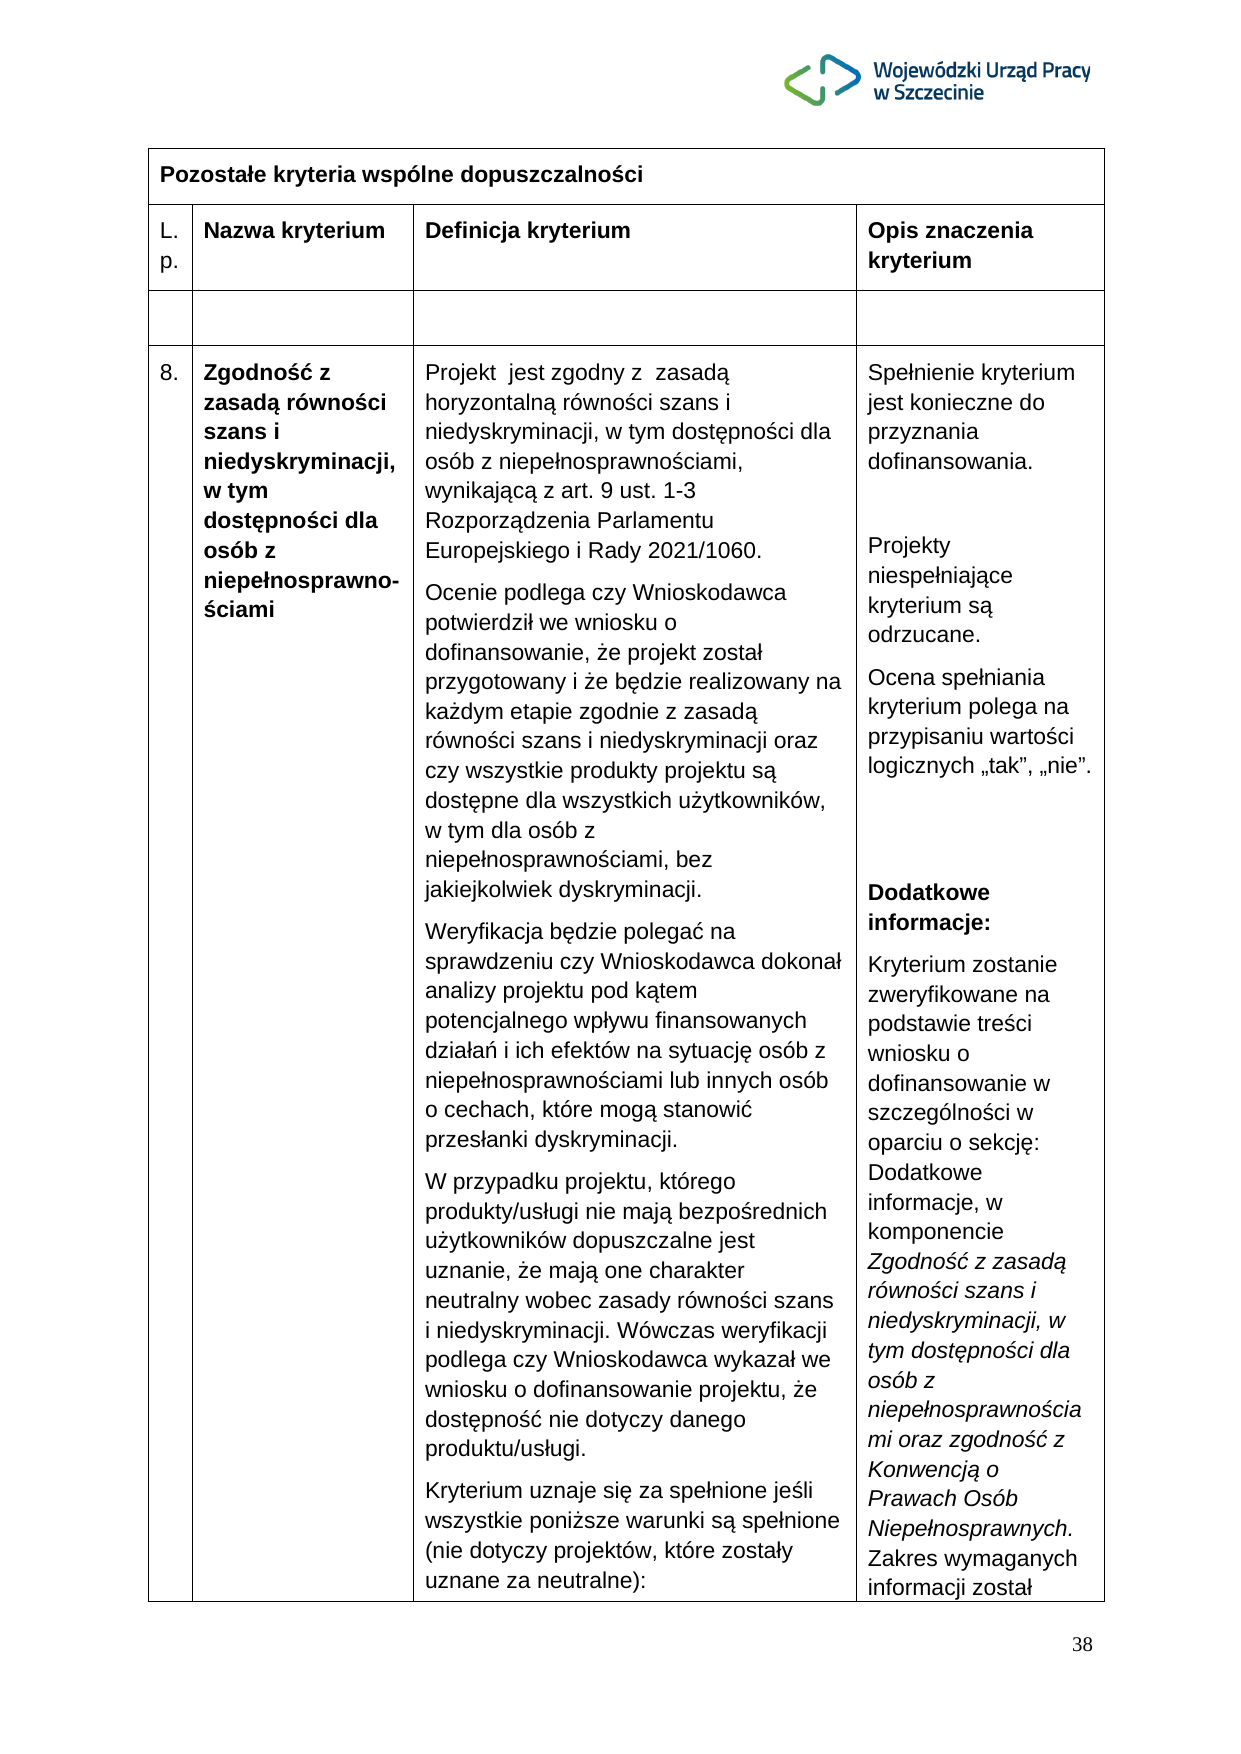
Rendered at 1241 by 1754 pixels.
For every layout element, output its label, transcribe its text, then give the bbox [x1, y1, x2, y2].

table_cell [149, 346, 192, 1601]
table_cell [149, 291, 192, 345]
table_cell Definicja kryterium [414, 205, 856, 289]
table_header Pozostałe kryteria wspólne dopuszczalności [149, 149, 1104, 204]
picture [784, 54, 1091, 106]
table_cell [857, 291, 1104, 345]
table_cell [857, 346, 1104, 1601]
table_cell Opis znaczenia kryterium [857, 205, 1104, 289]
table_cell Nazwa kryterium [193, 205, 413, 289]
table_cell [193, 291, 413, 345]
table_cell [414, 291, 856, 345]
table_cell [414, 346, 856, 1601]
table_cell L.p. [149, 205, 192, 289]
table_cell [193, 346, 413, 1601]
